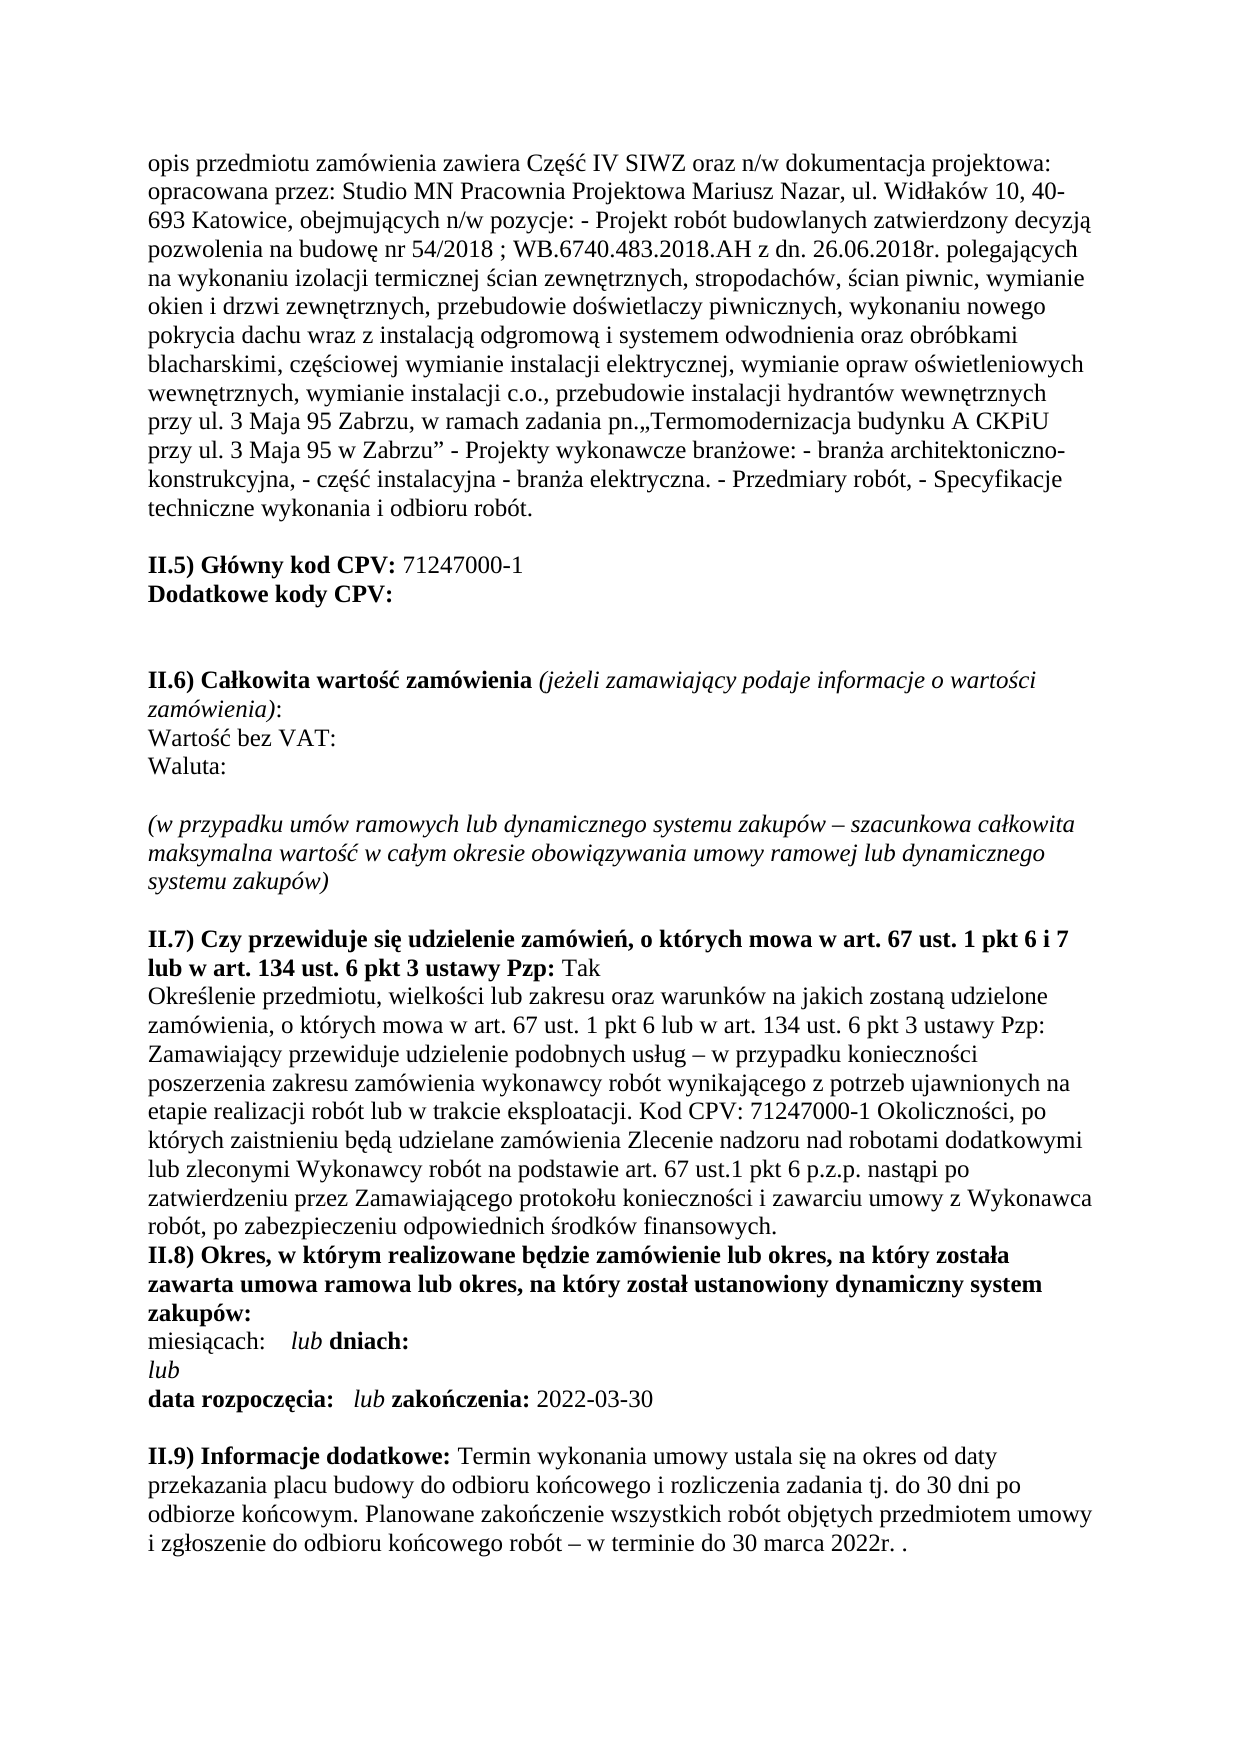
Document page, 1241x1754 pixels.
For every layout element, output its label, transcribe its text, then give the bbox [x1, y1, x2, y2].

text (w przypadku umów ramowych lub dynamicznego systemu zakupów – szacunkowa całkowita maksymalna wartość w całym okresie obowiązywania umowy ramowej lub dynamicznego systemu zakupów) [148, 780, 1093, 895]
text II.7) Czy przewiduje się udzielenie zamówień, o których mowa w art. 67 ust. 1 pkt 6 i 7 lub w art. 134 ust. 6 pkt 3 ustawy Pzp: Tak Określenie przedmiotu, wielkości lub zakresu oraz warunków na jakich zostaną udzielone zamówienia, o których mowa w art. 67 ust. 1 pkt 6 lub w art. 134 ust. 6 pkt 3 ustawy Pzp: Zamawiający przewiduje udzielenie podobnych usług – w przypadku konieczności poszerzenia zakresu zamówienia wykonawcy robót wynikającego z potrzeb ujawnionych na etapie realizacji robót lub w trakcie eksploatacji. Kod CPV: 71247000-1 Okoliczności, po których zaistnieniu będą udzielane zamówienia Zlecenie nadzoru nad robotami dodatkowymi lub zleconymi Wykonawcy robót na podstawie art. 67 ust.1 pkt 6 p.z.p. nastąpi po zatwierdzeniu przez Zamawiającego protokołu konieczności i zawarciu umowy z Wykonawca robót, po zabezpieczeniu odpowiednich środków finansowych. II.8) Okres, w którym realizowane będzie zamówienie lub okres, na który została zawarta umowa ramowa lub okres, na który został ustanowiony dynamiczny system zakupów: miesiącach: lub dniach: lub data rozpoczęcia: lub zakończenia: 2022-03-30 II.9) Informacje dodatkowe: Termin wykonania umowy ustala się na okres od daty przekazania placu budowy do odbioru końcowego i rozliczenia zadania tj. do 30 dni po odbiorze końcowym. Planowane zakończenie wszystkich robót objętych przedmiotem umowy i zgłoszenie do odbioru końcowego robót – w terminie do 30 marca 2022r. . [148, 895, 1093, 1556]
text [148, 148, 1093, 780]
